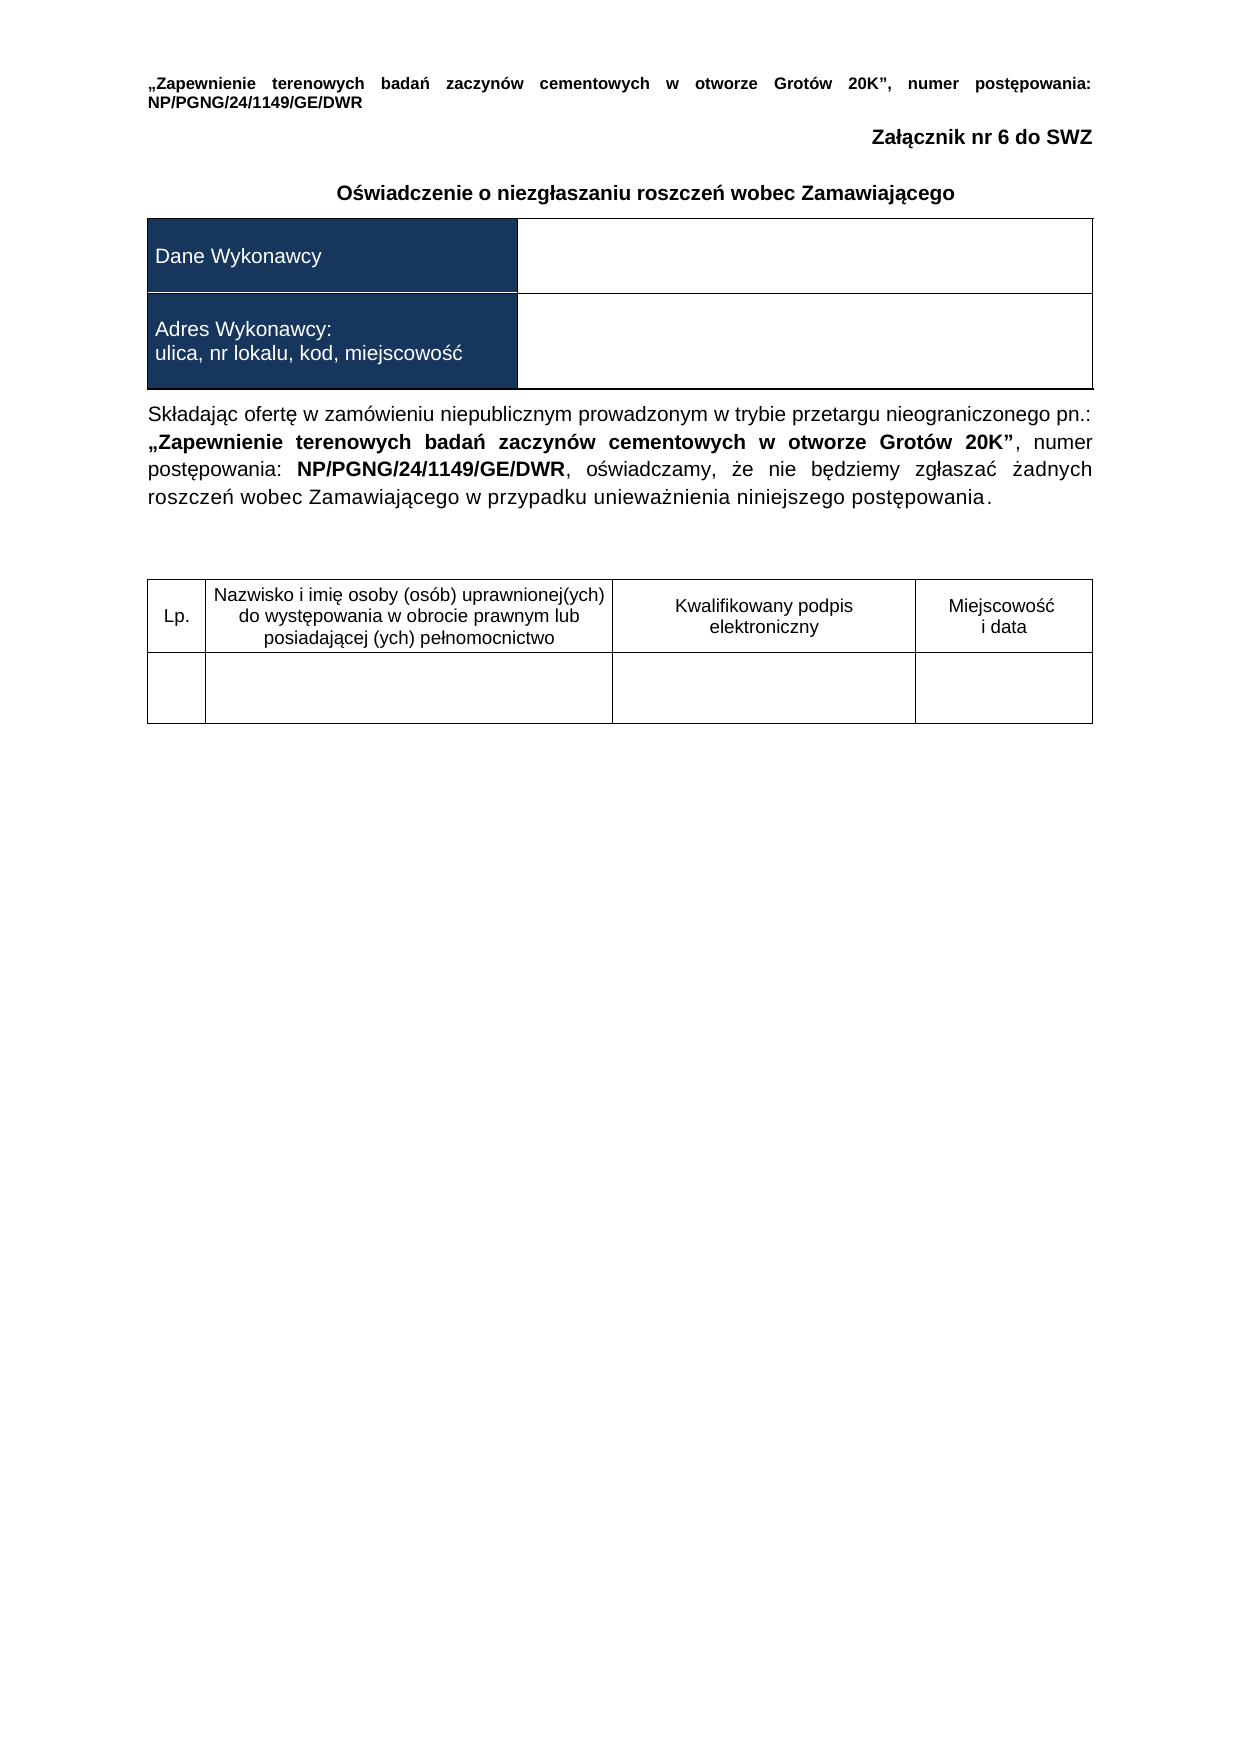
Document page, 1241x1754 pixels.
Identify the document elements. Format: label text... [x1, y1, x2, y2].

table_header Nazwisko i imię osoby (osób) uprawnionej(ych) do występowania w obrocie prawnym lub posiadającej (ych) pełnomocnictwo [206, 580, 612, 652]
table_header Lp. [148, 580, 205, 652]
text Załącznik nr 6 do SWZ [148, 124, 1093, 148]
table_cell [916, 653, 1092, 722]
table_header [518, 219, 1092, 292]
text Oświadczenie o niezgłaszaniu roszczeń wobec Zamawiającego [148, 181, 1144, 205]
table_cell Adres Wykonawcy: ulica, nr lokalu, kod, miejscowość [148, 294, 517, 388]
table_cell [206, 653, 612, 722]
table_header Dane Wykonawcy [148, 219, 517, 292]
table_header Kwalifikowany podpis elektroniczny [613, 580, 915, 652]
table_header Miejscowość i data [916, 580, 1092, 652]
table_cell [518, 294, 1092, 388]
text Składając ofertę w zamówieniu niepublicznym prowadzonym w trybie przetargu nieograniczonego pn.: „Zapewnienie terenowych badań zaczynów cementowych w otworze Grotów 20K”, numer postępowania: NP/PGNG/24/1149/GE/DWR, oświadczamy, że nie będziemy zgłaszać żadnych roszczeń wobec Zamawiającego w przypadku unieważnienia niniejszego postępowania. [148, 402, 1093, 509]
table_cell [613, 653, 915, 722]
table_cell [148, 653, 205, 722]
